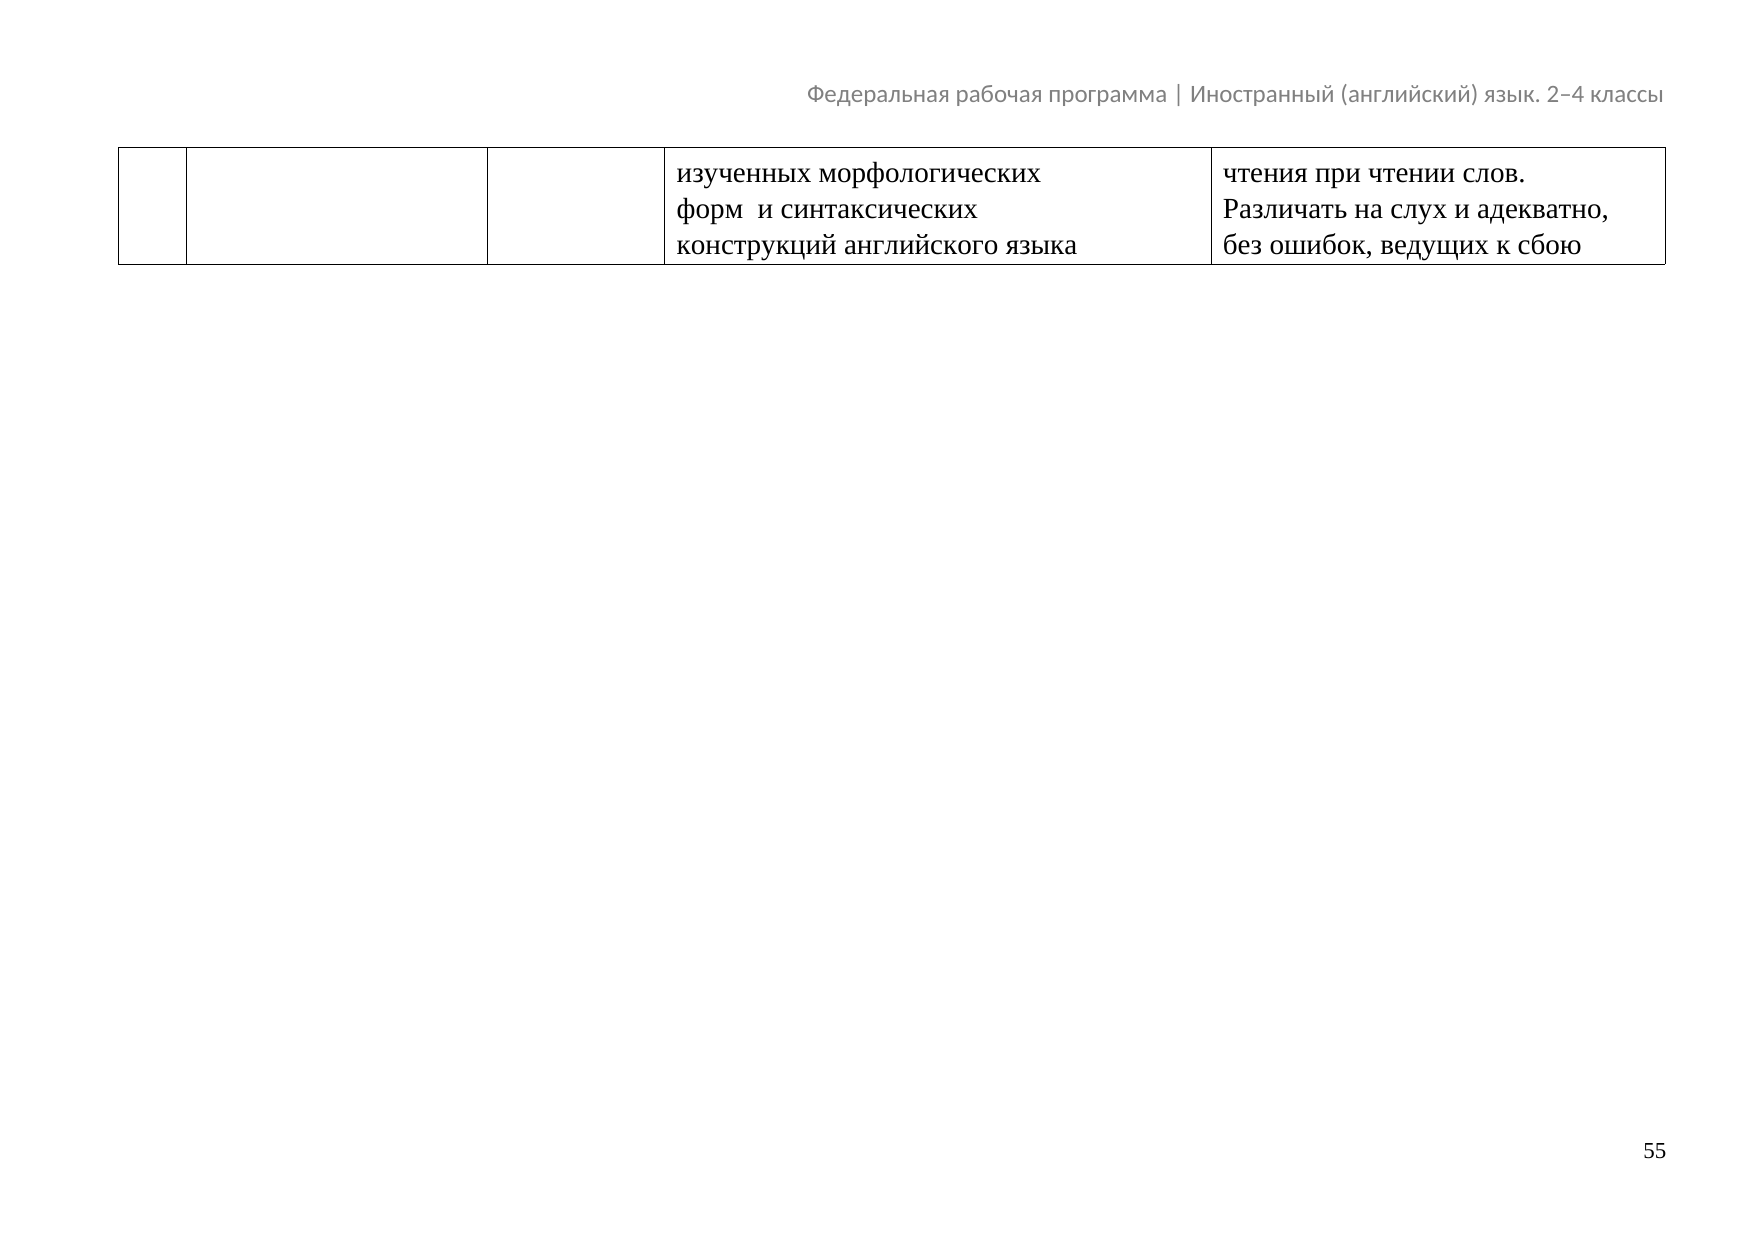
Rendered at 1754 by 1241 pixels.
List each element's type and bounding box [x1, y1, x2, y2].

table_header [665, 148, 1211, 263]
table_header [119, 148, 186, 263]
table_header [1212, 148, 1665, 263]
table_header [187, 148, 487, 263]
table_header [488, 148, 664, 263]
